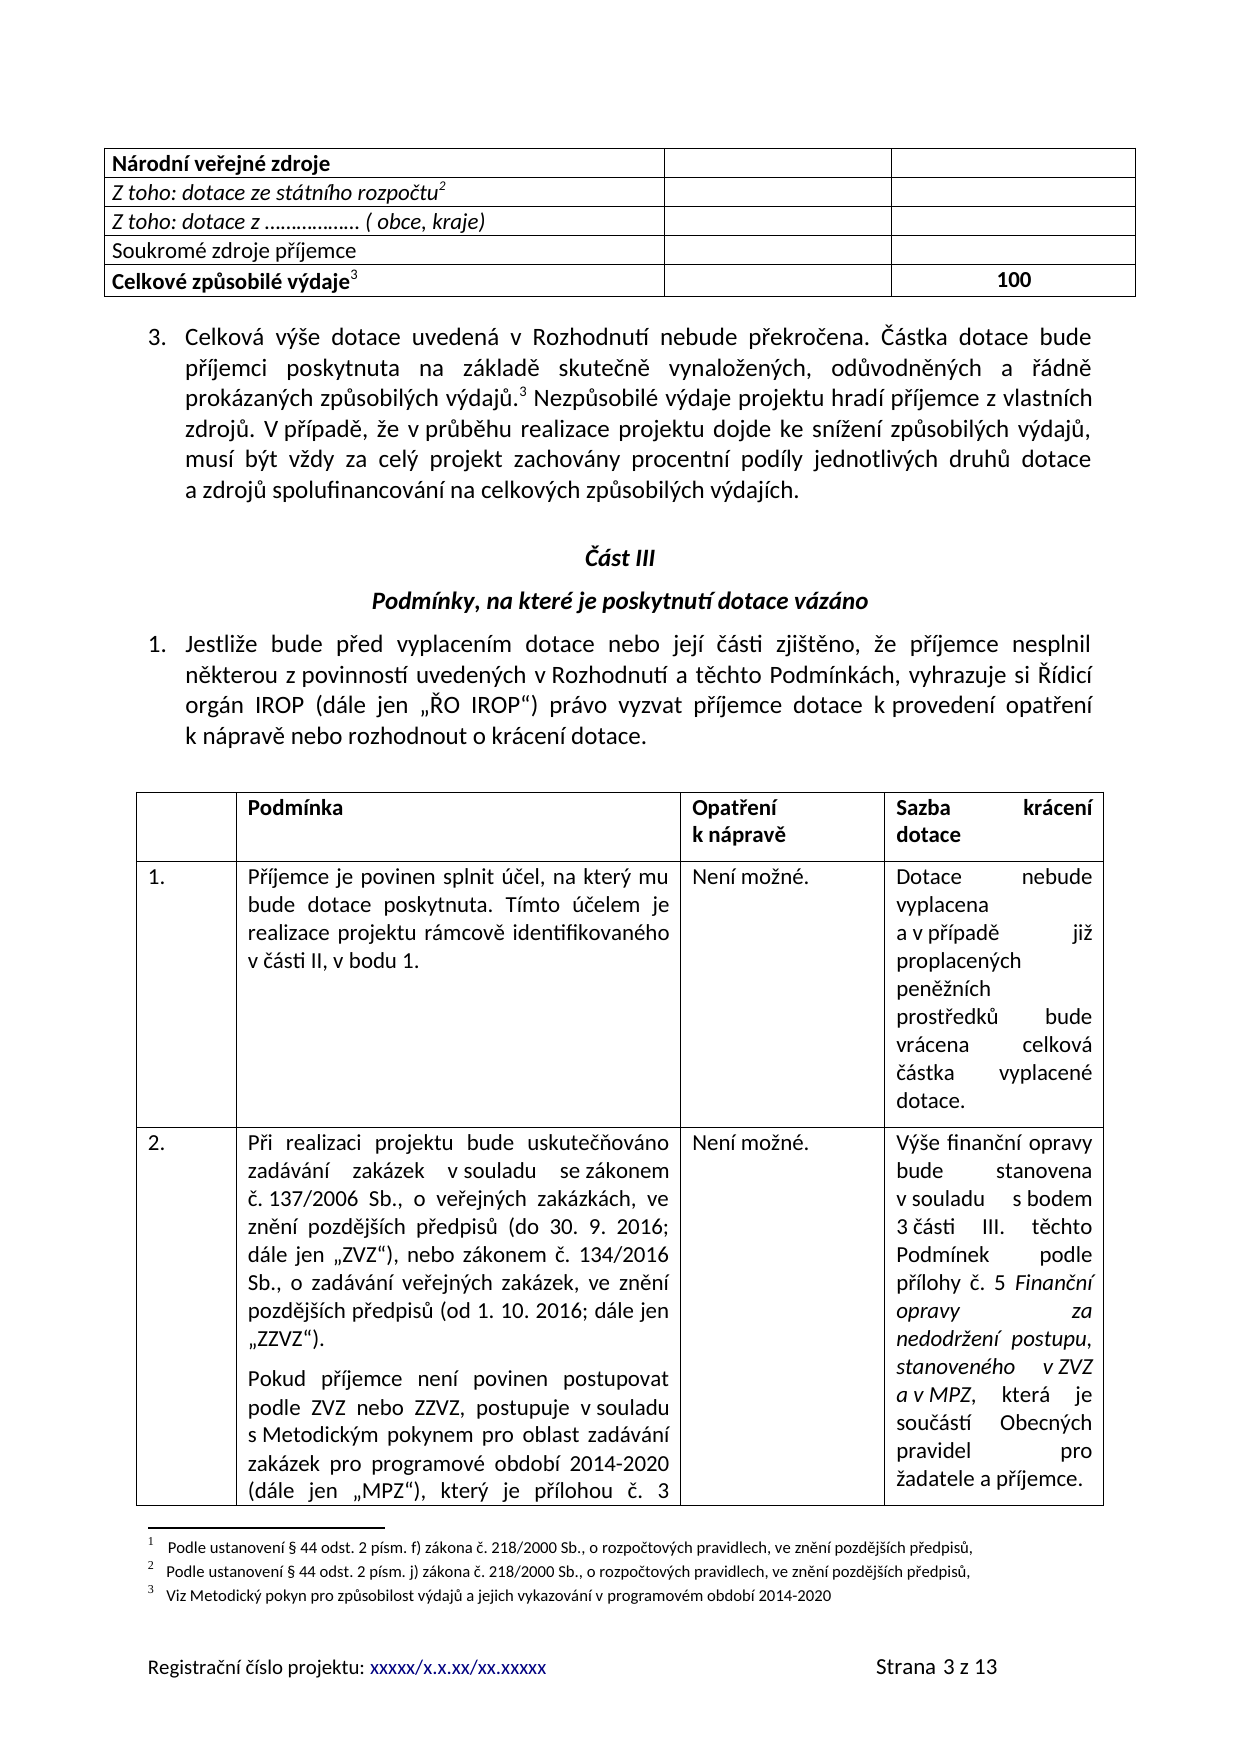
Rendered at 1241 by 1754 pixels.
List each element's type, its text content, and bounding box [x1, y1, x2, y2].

table_cell Není možné. [681, 1128, 884, 1505]
table_header Podmínka [237, 793, 680, 861]
table_header Sazba krácení dotace [885, 793, 1103, 861]
table_cell [665, 178, 891, 206]
table_header Opatření k nápravě [681, 793, 884, 861]
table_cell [237, 1128, 680, 1505]
list Celková výše dotace uvedená v Rozhodnutí nebude překročena. Částka dotace bude příjemci poskytnuta na základě skutečně vynaložených, odůvodněných a řádně prokázaných způsobilých výdajů.3 Nezpůsobilé výdaje projektu hradí příjemce z vlastních zdrojů. V případě, že v průběhu realizace projektu dojde ke snížení způsobilých výdajů, musí být vždy za celý projekt zachovány procentní podíly jednotlivých druhů dotace a zdrojů spolufinancování na celkových způsobilých výdajích. [148, 322, 1092, 505]
table_cell Z toho: dotace z ……………… ( obce, kraje) [105, 207, 664, 235]
table_cell [892, 236, 1135, 264]
subtitle Část III [148, 542, 1092, 573]
table_cell [892, 178, 1135, 206]
table_cell [892, 149, 1135, 177]
table_header [137, 793, 236, 861]
table_cell 1. [137, 862, 236, 1127]
table_cell [665, 265, 891, 296]
table_cell 100 [892, 265, 1135, 296]
table_cell Celkové způsobilé výdaje [105, 265, 664, 296]
table_cell Příjemce je povinen splnit účel, na který mu bude dotace poskytnuta. Tímto účelem je realizace projektu rámcově identifikovaného v části II, v bodu 1. [237, 862, 680, 1127]
subtitle Podmínky, na které je poskytnutí dotace vázáno [148, 585, 1092, 616]
table_cell [665, 236, 891, 264]
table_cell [885, 1128, 1103, 1505]
table_cell 2. [137, 1128, 236, 1505]
table_cell [665, 207, 891, 235]
list Jestliže bude před vyplacením dotace nebo její části zjištěno, že příjemce nesplnil některou z povinností uvedených v Rozhodnutí a těchto Podmínkách, vyhrazuje si Řídicí orgán IROP (dále jen „ŘO IROP“) právo vyzvat příjemce dotace k provedení opatření k nápravě nebo rozhodnout o krácení dotace. [148, 628, 1092, 750]
table_cell Není možné. [681, 862, 884, 1127]
table_cell [665, 149, 891, 177]
table_cell Soukromé zdroje příjemce [105, 236, 664, 264]
table_cell Z toho: dotace ze státního rozpočtu [105, 178, 664, 206]
table_cell Národní veřejné zdroje [105, 149, 664, 177]
table_cell Dotace nebude vyplacena a v případě již proplacených peněžních prostředků bude vrácena celková částka vyplacené dotace. [885, 862, 1103, 1127]
table_cell [892, 207, 1135, 235]
